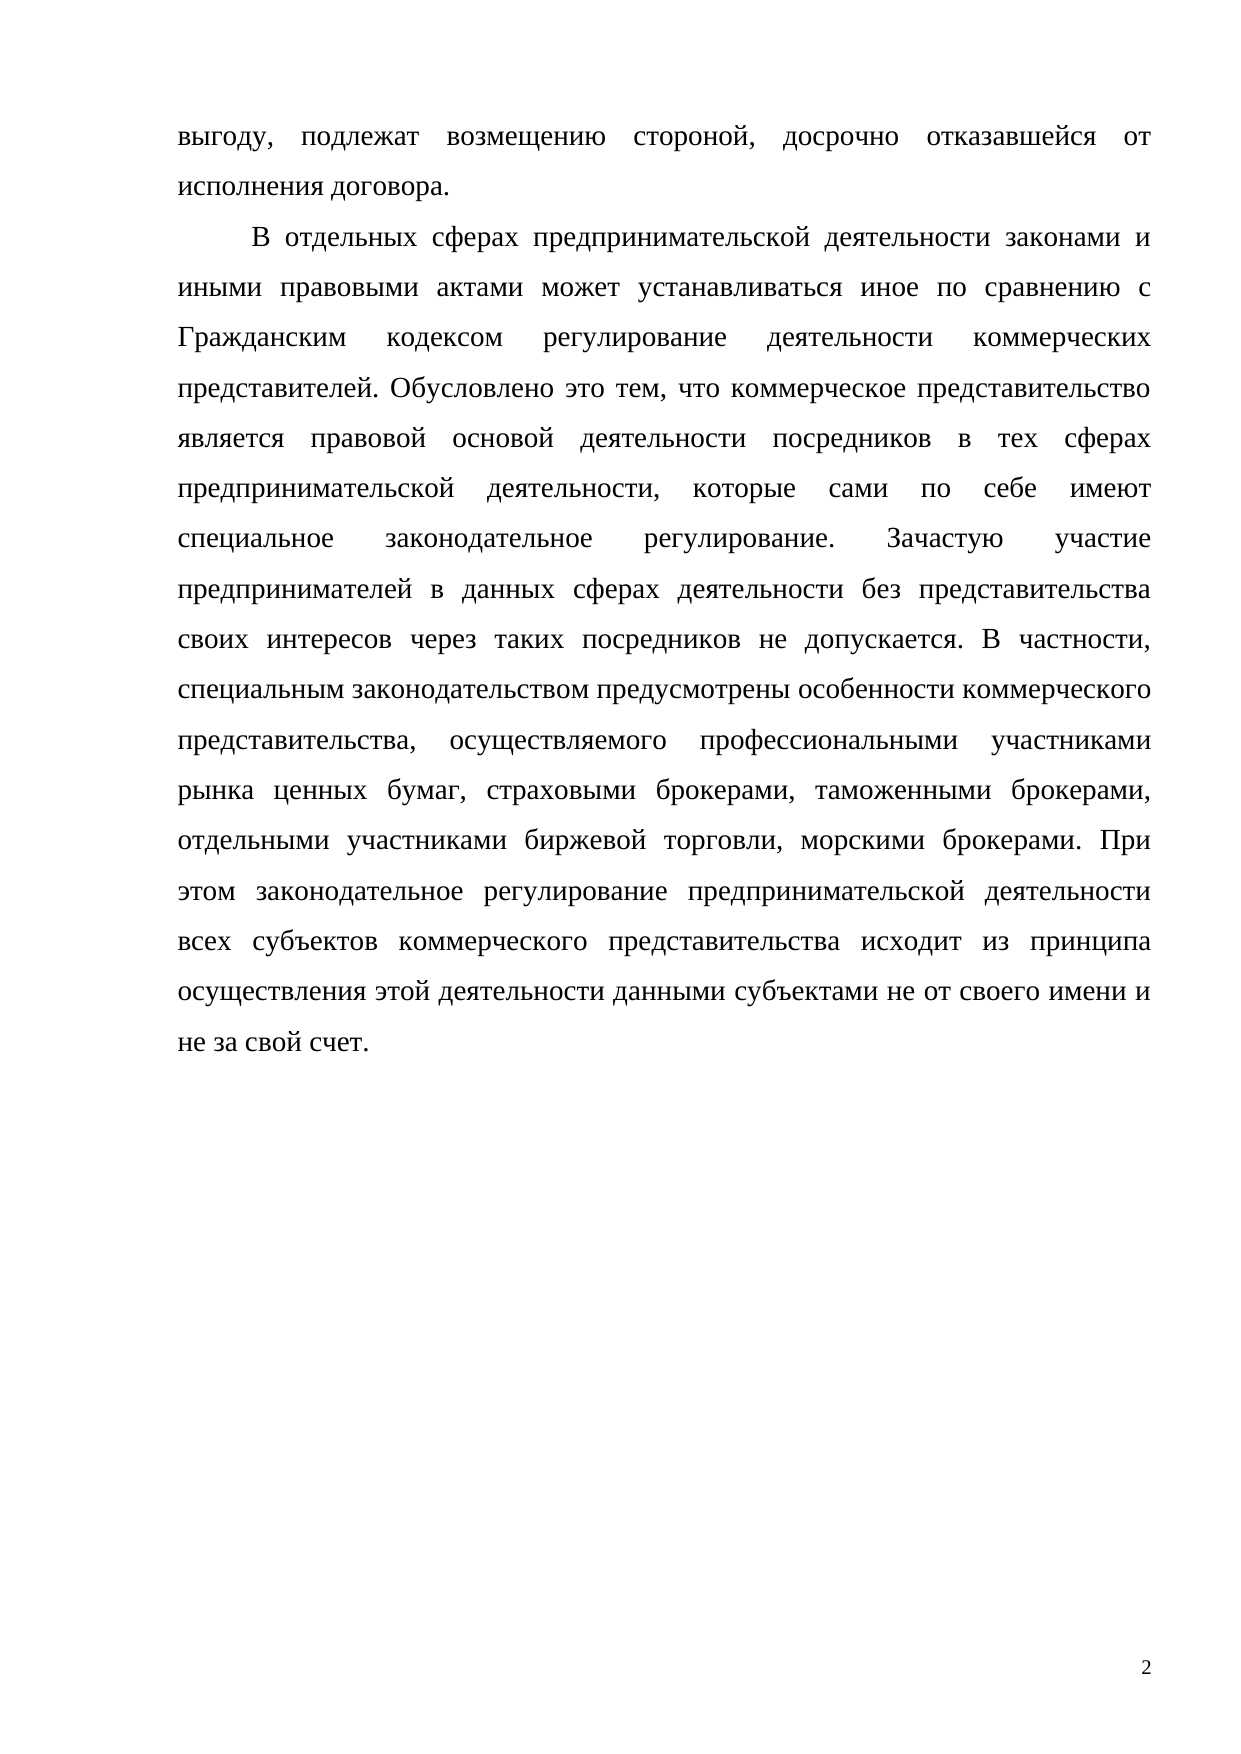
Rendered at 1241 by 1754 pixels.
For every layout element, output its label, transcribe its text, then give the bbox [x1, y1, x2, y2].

text В отдельных сферах предпринимательской деятельности законами и иными правовыми актами может устанавливаться иное по сравнению с Гражданским кодексом регулирование деятельности коммерческих представителей. Обусловлено это тем, что коммерческое представительство является правовой основой деятельности посредников в тех сферах предпринимательской деятельности, которые сами по себе имеют специальное законодательное регулирование. Зачастую участие предпринимателей в данных сферах деятельности без представительства своих интересов через таких посредников не допускается. В частности, специальным законодательством предусмотрены особенности коммерческого представительства, осуществляемого профессиональными участниками рынка ценных бумаг, страховыми брокерами, таможенными брокерами, отдельными участниками биржевой торговли, морскими брокерами. При этом законодательное регулирование предпринимательской деятельности всех субъектов коммерческого представительства исходит из принципа осуществления этой деятельности данными субъектами не от своего имени и не за свой счет. [177, 219, 1152, 1057]
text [177, 118, 1152, 202]
